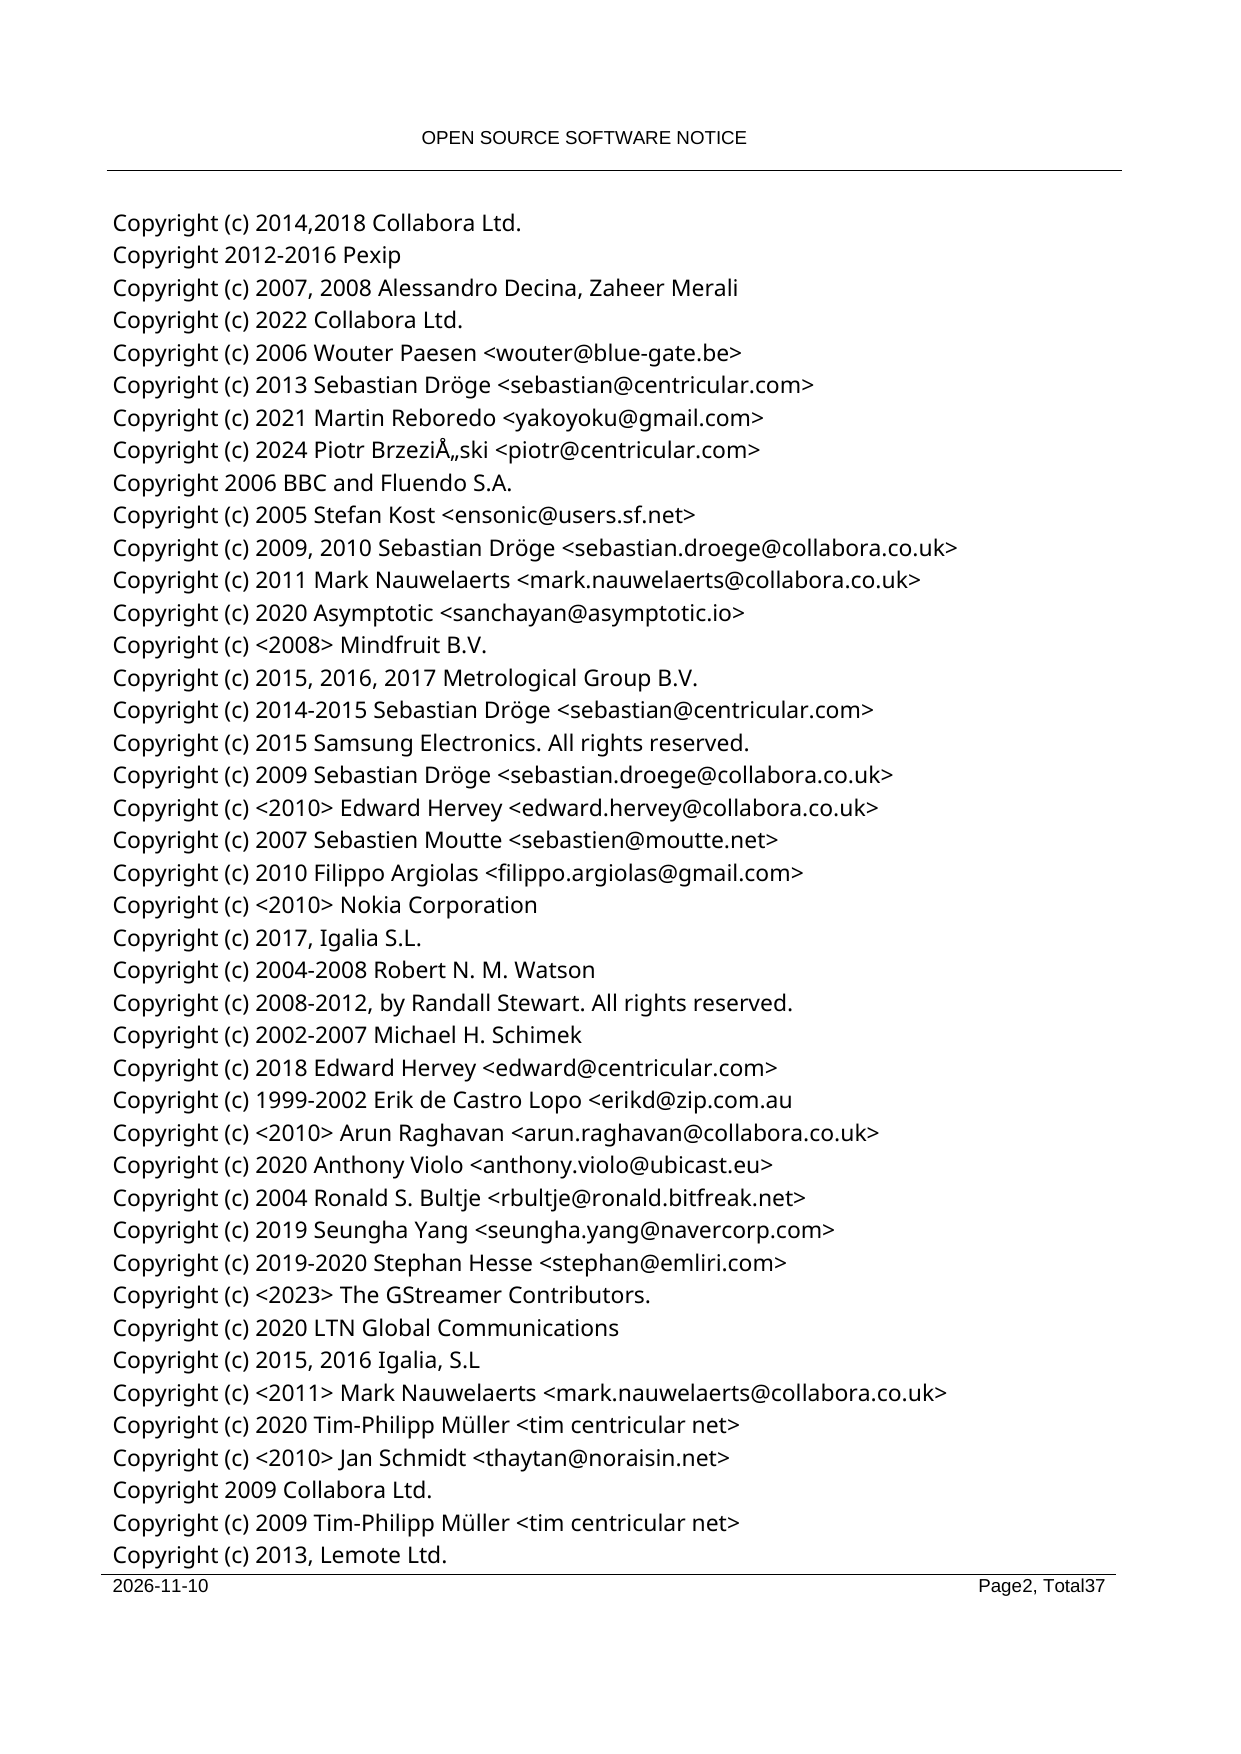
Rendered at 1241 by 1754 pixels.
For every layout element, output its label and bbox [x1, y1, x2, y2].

text [112, 206, 1128, 1571]
